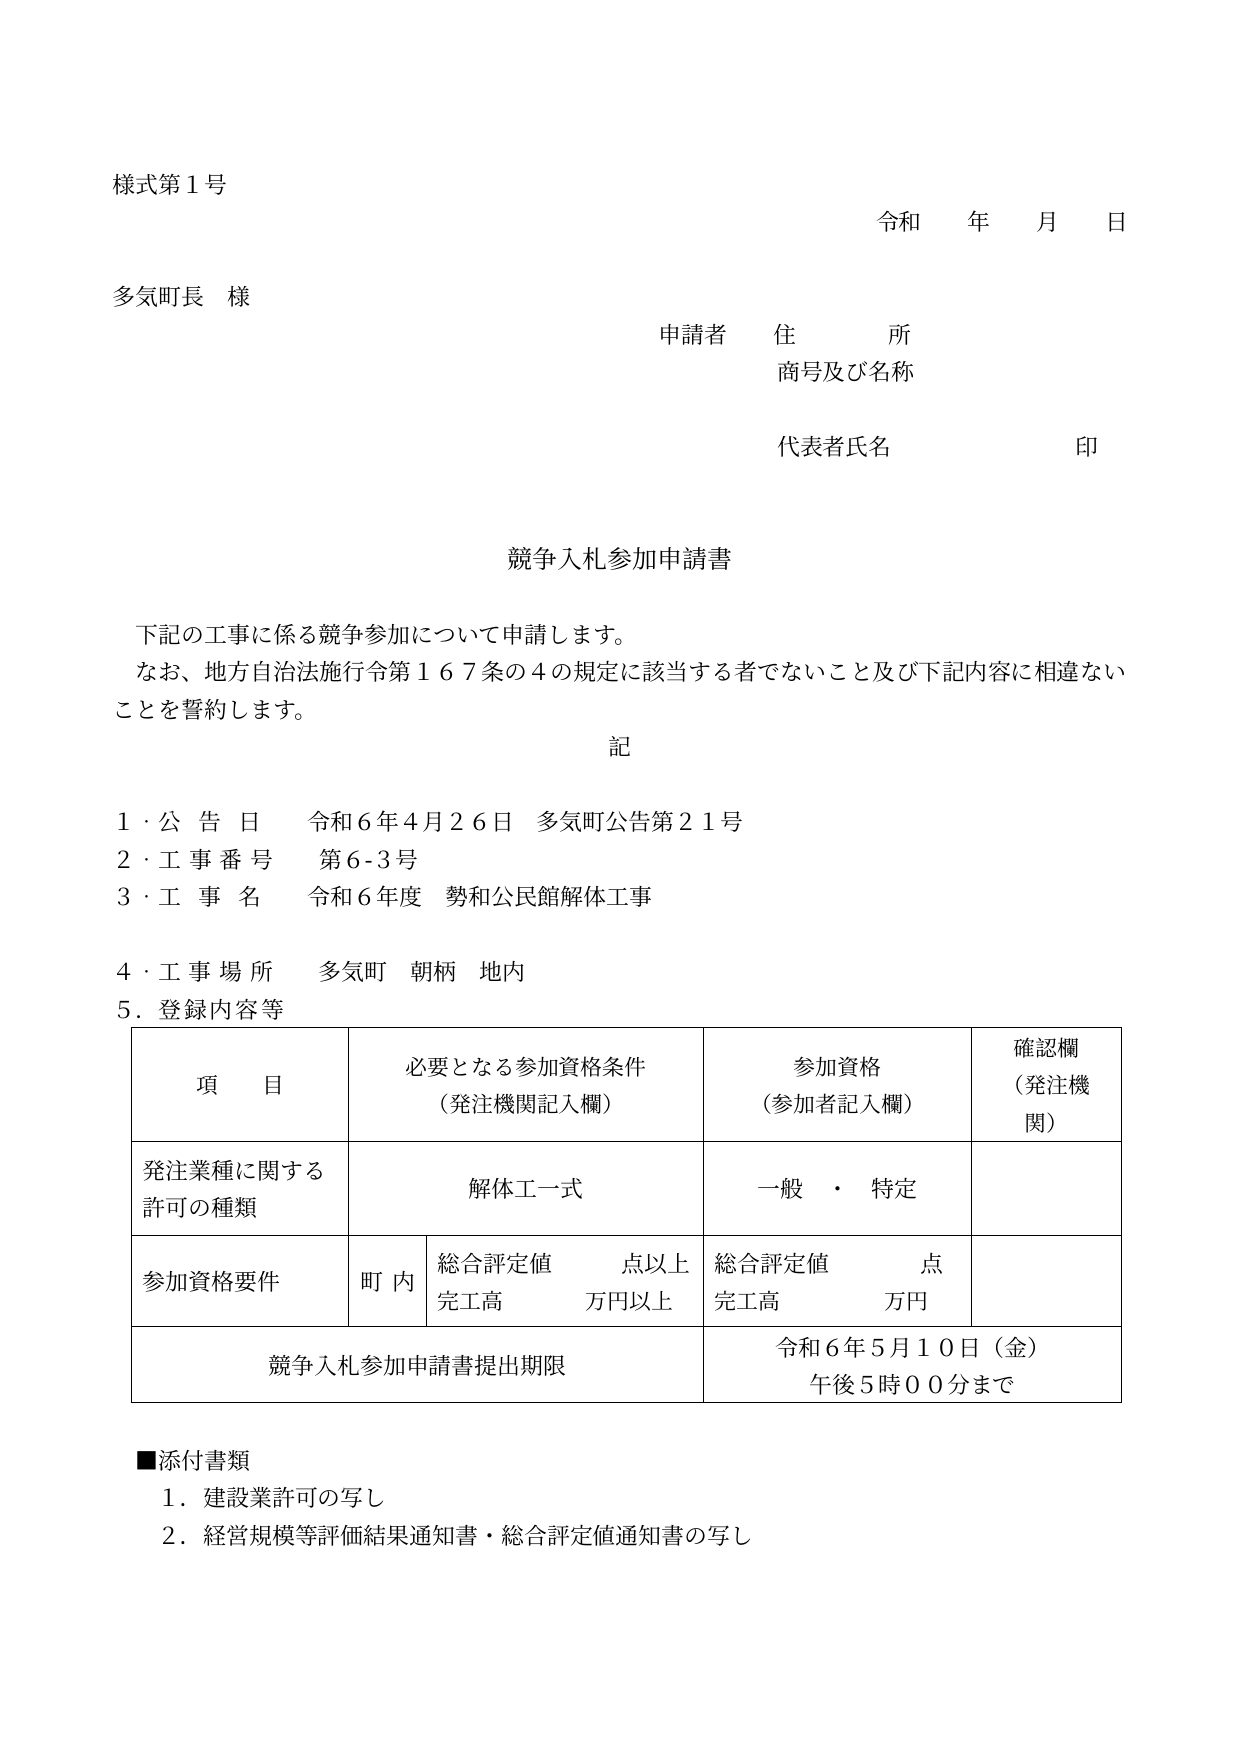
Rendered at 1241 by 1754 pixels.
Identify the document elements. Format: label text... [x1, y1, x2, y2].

text 申請者 住 所 [659, 314, 1128, 352]
table_cell 発注業種に関する 許可の種類 [132, 1142, 348, 1234]
text ４．工事場所 多気町 朝柄 地内 [112, 952, 1128, 989]
text 商号及び名称 [777, 352, 1128, 389]
list 建設業許可の写し [157, 1478, 1128, 1516]
text 様式第１号 [112, 164, 1128, 202]
text 競争入札参加申請書 [112, 539, 1128, 577]
text 多気町長 様 [112, 277, 1128, 314]
table_header 必要となる参加資格条件 （発注機関記入欄） [349, 1028, 703, 1141]
text 令和 年 月 日 [112, 202, 1128, 239]
text 記 [112, 727, 1128, 764]
table_cell [972, 1236, 1121, 1326]
table_header 項 目 [132, 1028, 348, 1141]
text ３．工事名 令和６年度 勢和公民館解体工事 [112, 877, 1128, 914]
table_cell 参加資格要件 [132, 1236, 348, 1326]
text １．公告日 令和６年４月２６日 多気町公告第２１号 [112, 802, 1128, 839]
list 経営規模等評価結果通知書・総合評定値通知書の写し [157, 1516, 1128, 1553]
text ■添付書類 [112, 1441, 1128, 1478]
table_cell 総合評定値 点以上 完工高 万円以上 [427, 1236, 703, 1326]
table_header 参加資格 （参加者記入欄） [704, 1028, 971, 1141]
text ２．工事番号 第６-３号 [112, 839, 1128, 877]
table_cell [972, 1142, 1121, 1234]
table_cell 令和６年５月１０日（金） 午後５時００分まで [704, 1327, 1121, 1402]
text 代表者氏名 印 [777, 427, 1128, 464]
text ５．登録内容等 [112, 989, 1128, 1027]
table_cell 解体工一式 [349, 1142, 703, 1234]
table_cell 競争入札参加申請書提出期限 [132, 1327, 703, 1402]
text なお、地方自治法施行令第１６７条の４の規定に該当する者でないこと及び下記内容に相違ないことを誓約します。 [112, 652, 1128, 727]
table_cell 総合評定値 点 完工高 万円 [704, 1236, 971, 1326]
table_cell 町内 [349, 1236, 426, 1326]
table_cell 一般 ・ 特定 [704, 1142, 971, 1234]
text 下記の工事に係る競争参加について申請します。 [112, 614, 1128, 652]
table_header 確認欄 （発注機関） [972, 1028, 1121, 1141]
